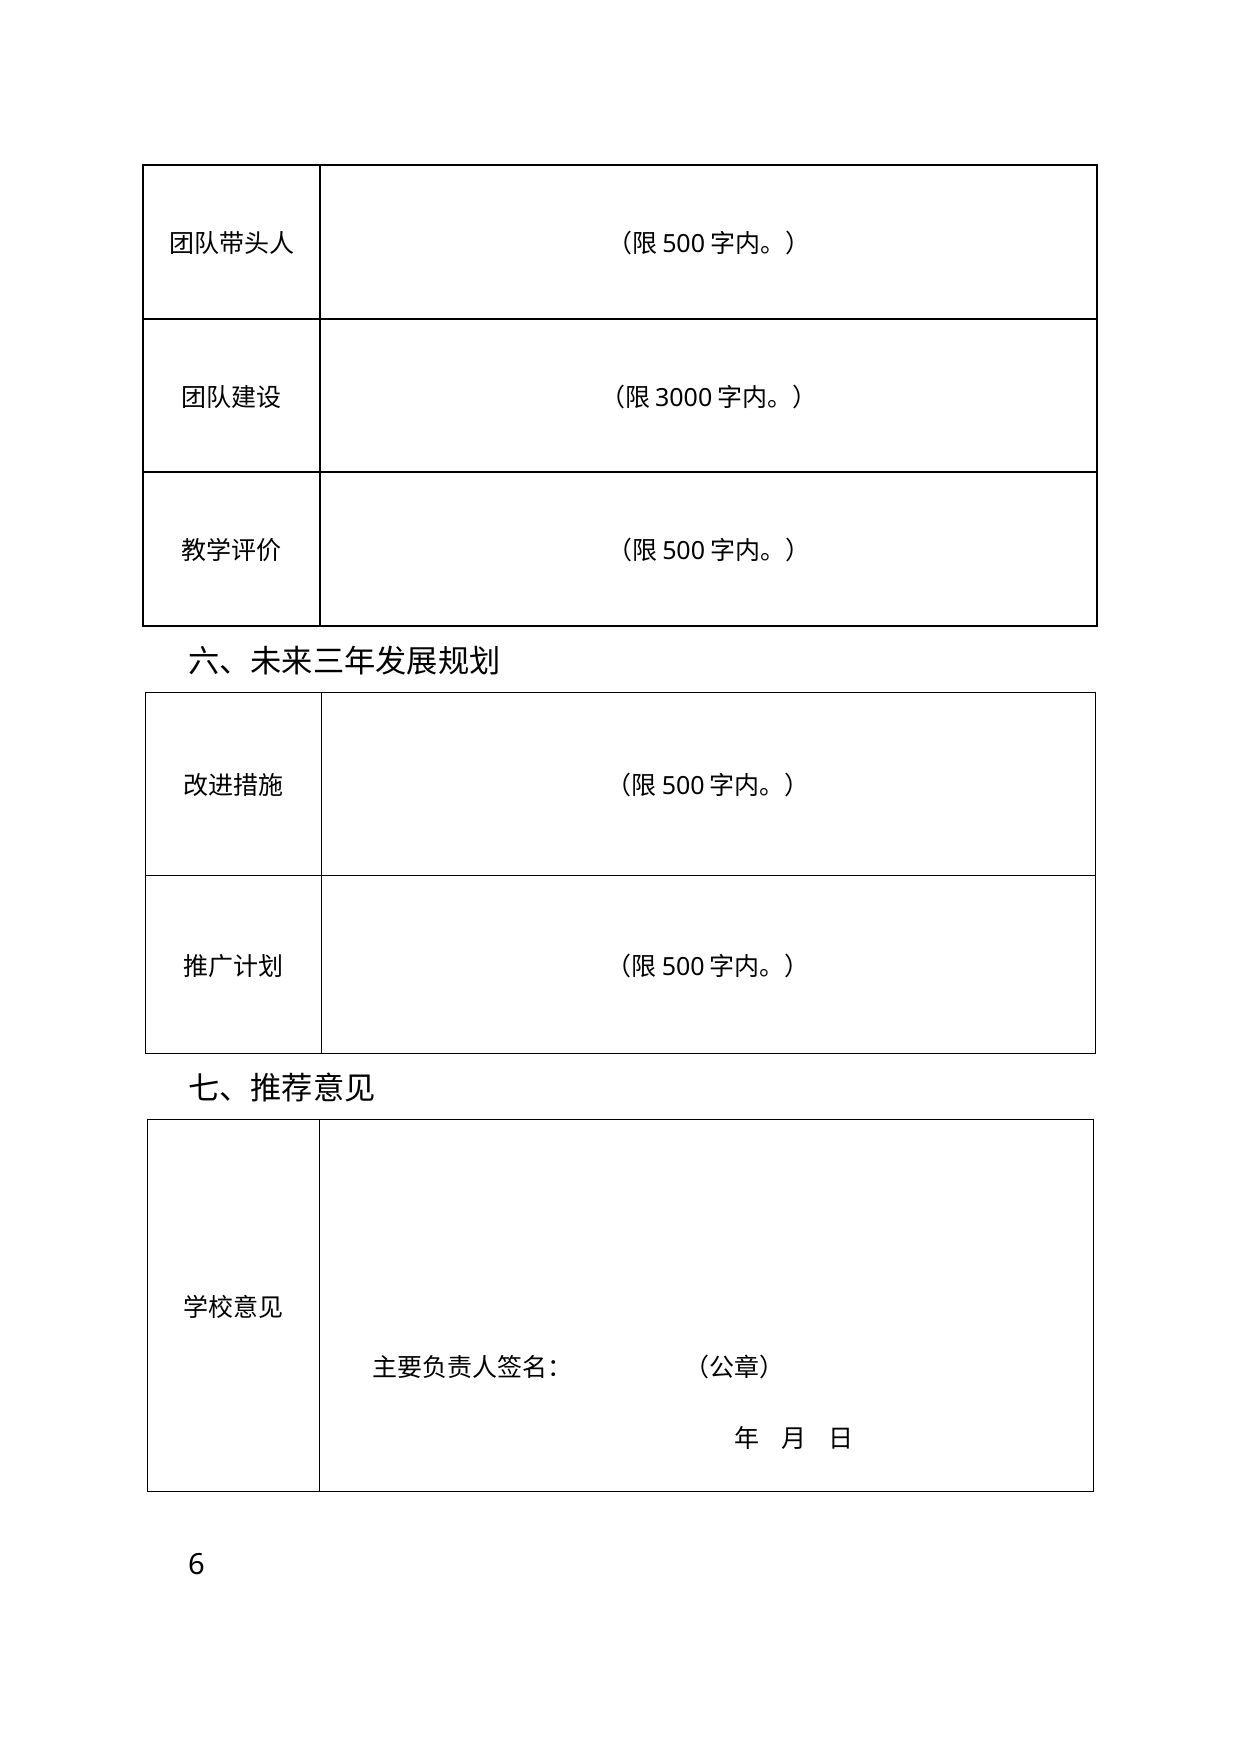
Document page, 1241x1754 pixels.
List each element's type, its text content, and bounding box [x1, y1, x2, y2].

table_header 改进措施 [146, 693, 321, 875]
table_header （限500字内。） [322, 693, 1095, 875]
table_cell （限500字内。） [322, 876, 1095, 1053]
text 六、未来三年发展规划 [188, 627, 1052, 692]
table_header 主要负责人签名： （公章） 年 月 日 [320, 1120, 1093, 1491]
table_cell 推广计划 [146, 876, 321, 1053]
table_cell （限500字内。） [321, 166, 1096, 317]
table_header 学校意见 [148, 1120, 319, 1491]
table_cell 教学评价 [144, 473, 319, 624]
table_cell 团队建设 [144, 320, 319, 471]
table_cell （限500字内。） [321, 473, 1096, 624]
text 七、推荐意见 [188, 1054, 1052, 1118]
table_cell 团队带头人 [144, 166, 319, 317]
table_cell （限3000字内。） [321, 320, 1096, 471]
